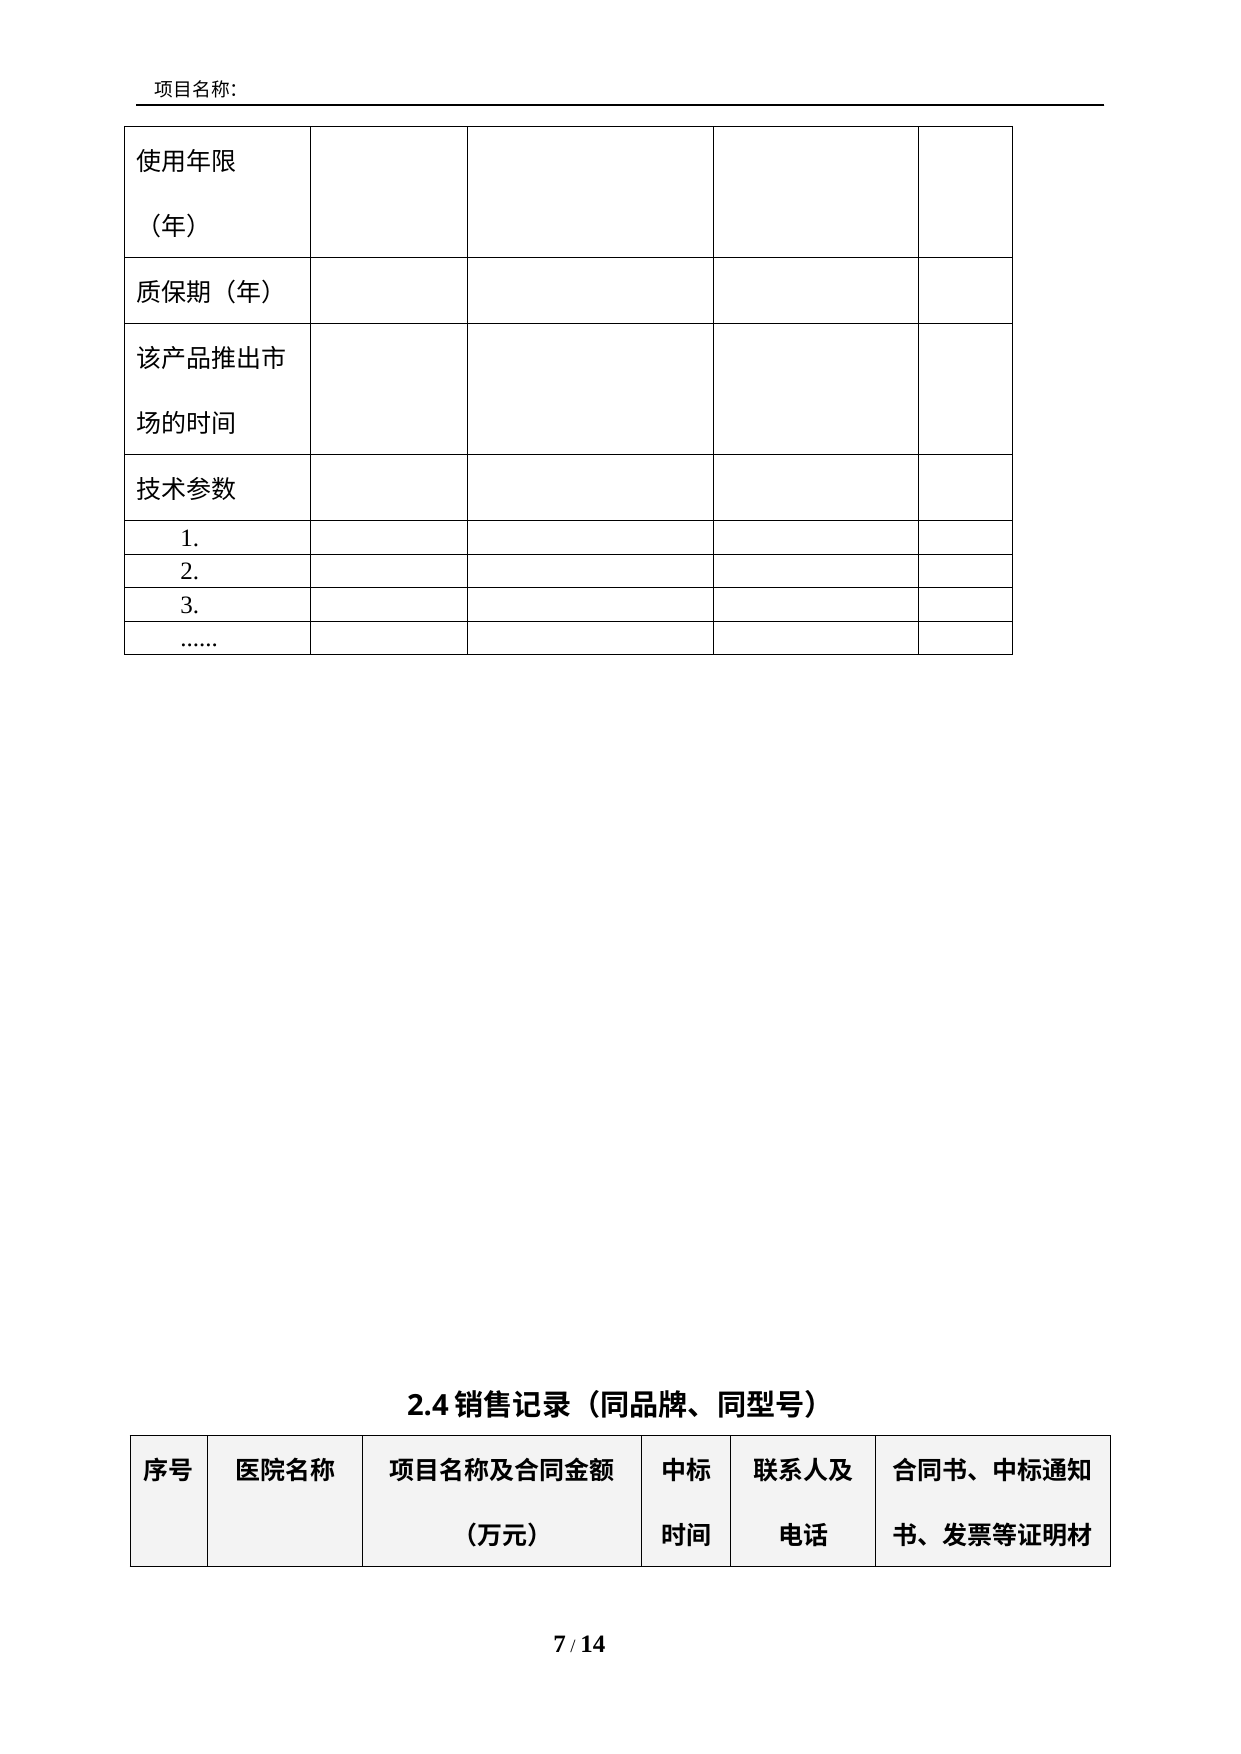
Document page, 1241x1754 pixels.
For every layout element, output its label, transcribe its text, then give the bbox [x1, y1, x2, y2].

text 2.4销售记录（同品牌、同型号） [136, 1370, 1104, 1435]
table_cell [468, 324, 713, 454]
table_cell [311, 588, 467, 621]
table_cell [468, 127, 713, 257]
table_cell ...... [125, 622, 310, 654]
table_cell [468, 258, 713, 323]
table_cell [919, 324, 1012, 454]
table_cell [919, 555, 1012, 587]
table_cell 3. [125, 588, 310, 621]
table_cell [919, 258, 1012, 323]
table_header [876, 1436, 1110, 1566]
table_cell [468, 622, 713, 654]
table_header 联系人及电话 [731, 1436, 875, 1566]
table_cell [468, 521, 713, 553]
table_header 项目名称及合同金额 （万元） [363, 1436, 641, 1566]
table_cell [311, 555, 467, 587]
table_cell [311, 455, 467, 520]
table_cell [311, 258, 467, 323]
table_cell [311, 127, 467, 257]
table_header 序号 [131, 1436, 207, 1566]
table_cell [311, 521, 467, 553]
table_cell 技术参数 [125, 455, 310, 520]
table_cell 使用年限（年） [125, 127, 310, 257]
table_cell 该产品推出市场的时间 [125, 324, 310, 454]
table_cell [714, 588, 918, 621]
table_cell [714, 555, 918, 587]
table_header 医院名称 [208, 1436, 362, 1566]
table_cell 质保期（年） [125, 258, 310, 323]
table_cell [919, 521, 1012, 553]
table_cell [919, 455, 1012, 520]
table_cell [919, 127, 1012, 257]
table_cell [311, 324, 467, 454]
table_cell [919, 588, 1012, 621]
table_cell [714, 455, 918, 520]
table_header 中标时间 [642, 1436, 730, 1566]
table_cell 1. [125, 521, 310, 553]
table_cell [468, 588, 713, 621]
table_cell [714, 258, 918, 323]
table_cell [714, 521, 918, 553]
table_cell [714, 622, 918, 654]
table_cell [714, 127, 918, 257]
table_cell [311, 622, 467, 654]
table_cell [919, 622, 1012, 654]
table_cell [714, 324, 918, 454]
table_cell 2. [125, 555, 310, 587]
table_cell [468, 555, 713, 587]
table_cell [468, 455, 713, 520]
